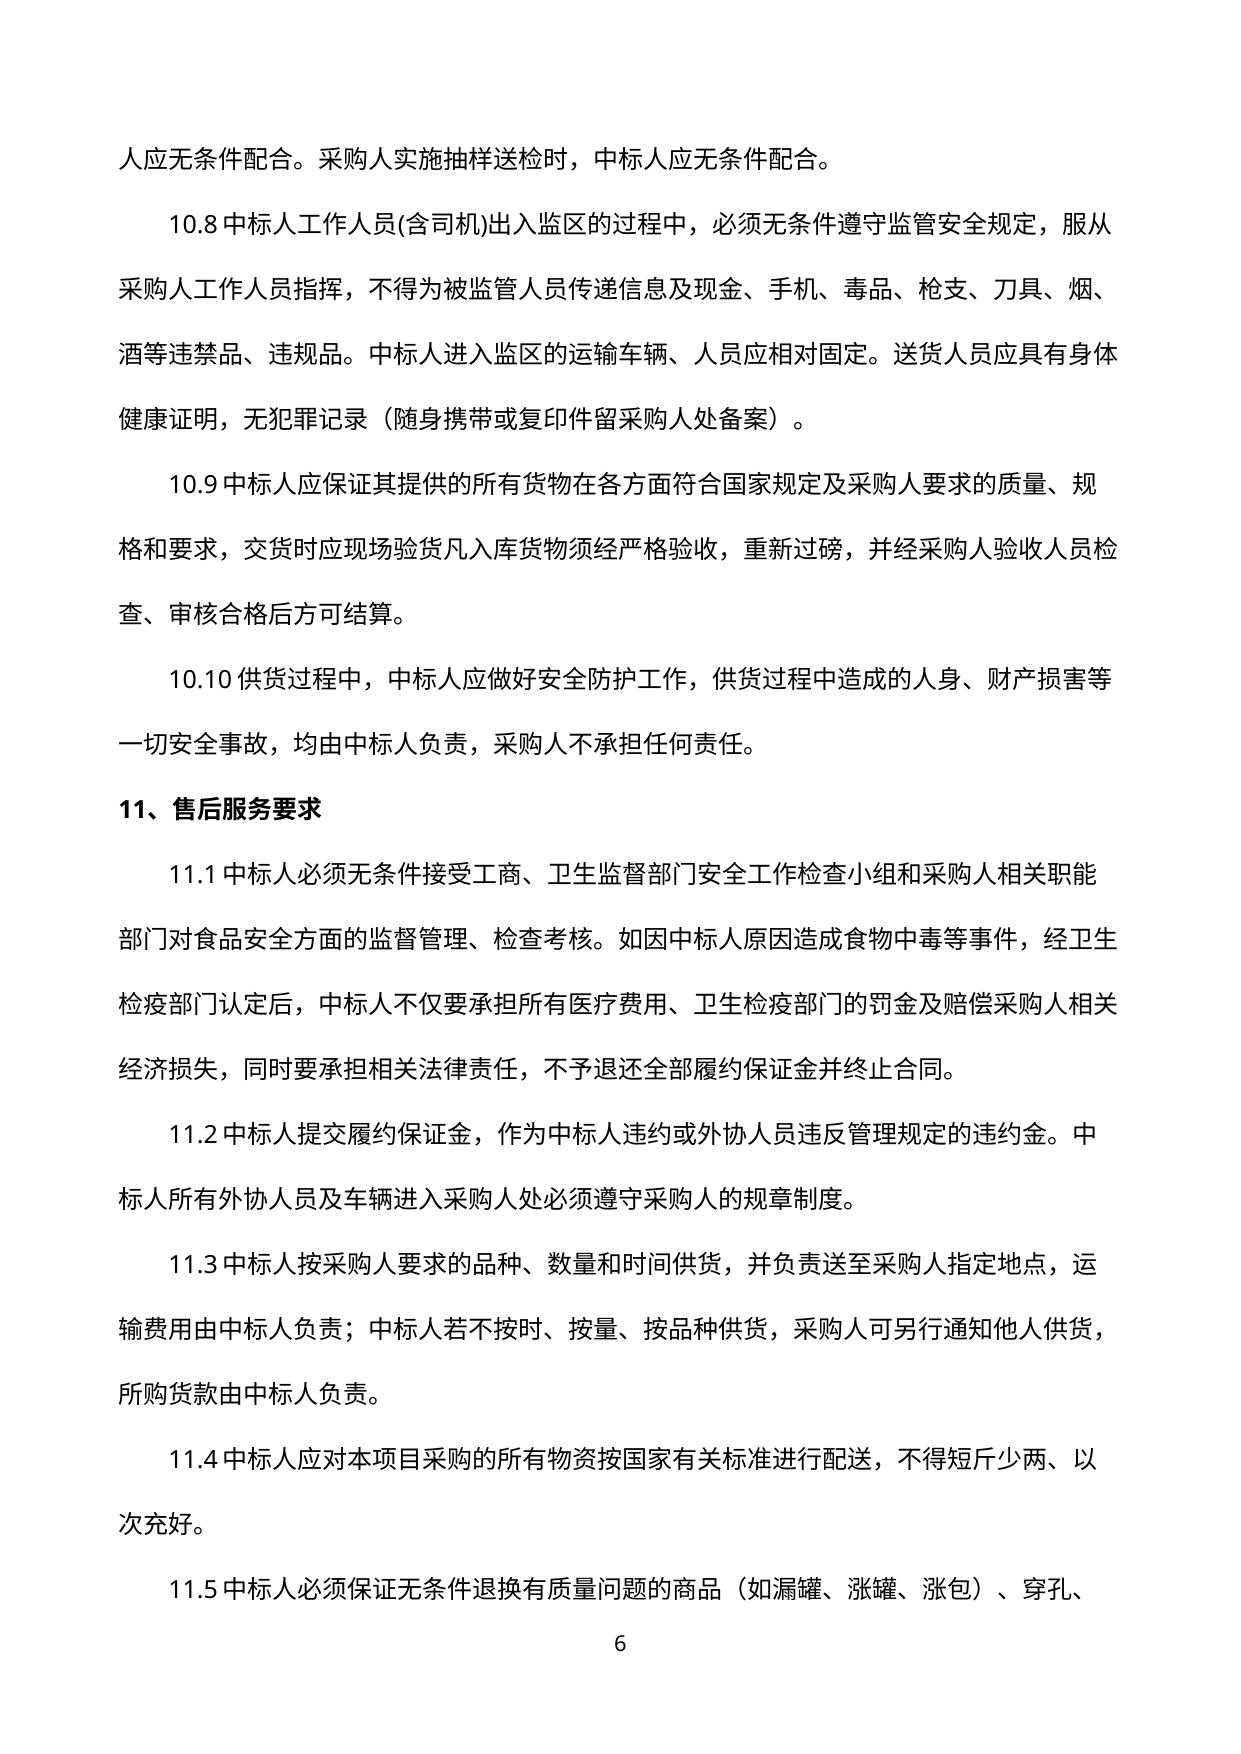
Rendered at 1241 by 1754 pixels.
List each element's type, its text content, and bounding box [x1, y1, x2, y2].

text 10.9中标人应保证其提供的所有货物在各方面符合国家规定及采购人要求的质量、规格和要求，交货时应现场验货凡入库货物须经严格验收，重新过磅，并经采购人验收人员检查、审核合格后方可结算。 [118, 450, 1122, 645]
text 11.2中标人提交履约保证金，作为中标人违约或外协人员违反管理规定的违约金。中标人所有外协人员及车辆进入采购人处必须遵守采购人的规章制度。 [118, 1100, 1122, 1230]
text 11.1中标人必须无条件接受工商、卫生监督部门安全工作检查小组和采购人相关职能部门对食品安全方面的监督管理、检查考核。如因中标人原因造成食物中毒等事件，经卫生检疫部门认定后，中标人不仅要承担所有医疗费用、卫生检疫部门的罚金及赔偿采购人相关经济损失，同时要承担相关法律责任，不予退还全部履约保证金并终止合同。 [118, 840, 1122, 1100]
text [118, 1555, 1122, 1620]
text 11、售后服务要求 [118, 775, 1122, 840]
text 11.4中标人应对本项目采购的所有物资按国家有关标准进行配送，不得短斤少两、以次充好。 [118, 1425, 1122, 1555]
text 10.10供货过程中，中标人应做好安全防护工作，供货过程中造成的人身、财产损害等一切安全事故，均由中标人负责，采购人不承担任何责任。 [118, 645, 1122, 775]
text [118, 125, 1122, 190]
text 11.3中标人按采购人要求的品种、数量和时间供货，并负责送至采购人指定地点，运输费用由中标人负责；中标人若不按时、按量、按品种供货，采购人可另行通知他人供货，所购货款由中标人负责。 [118, 1230, 1122, 1425]
text 10.8中标人工作人员(含司机)出入监区的过程中，必须无条件遵守监管安全规定，服从采购人工作人员指挥，不得为被监管人员传递信息及现金、手机、毒品、枪支、刀具、烟、酒等违禁品、违规品。中标人进入监区的运输车辆、人员应相对固定。送货人员应具有身体健康证明，无犯罪记录（随身携带或复印件留采购人处备案）。 [118, 190, 1122, 450]
